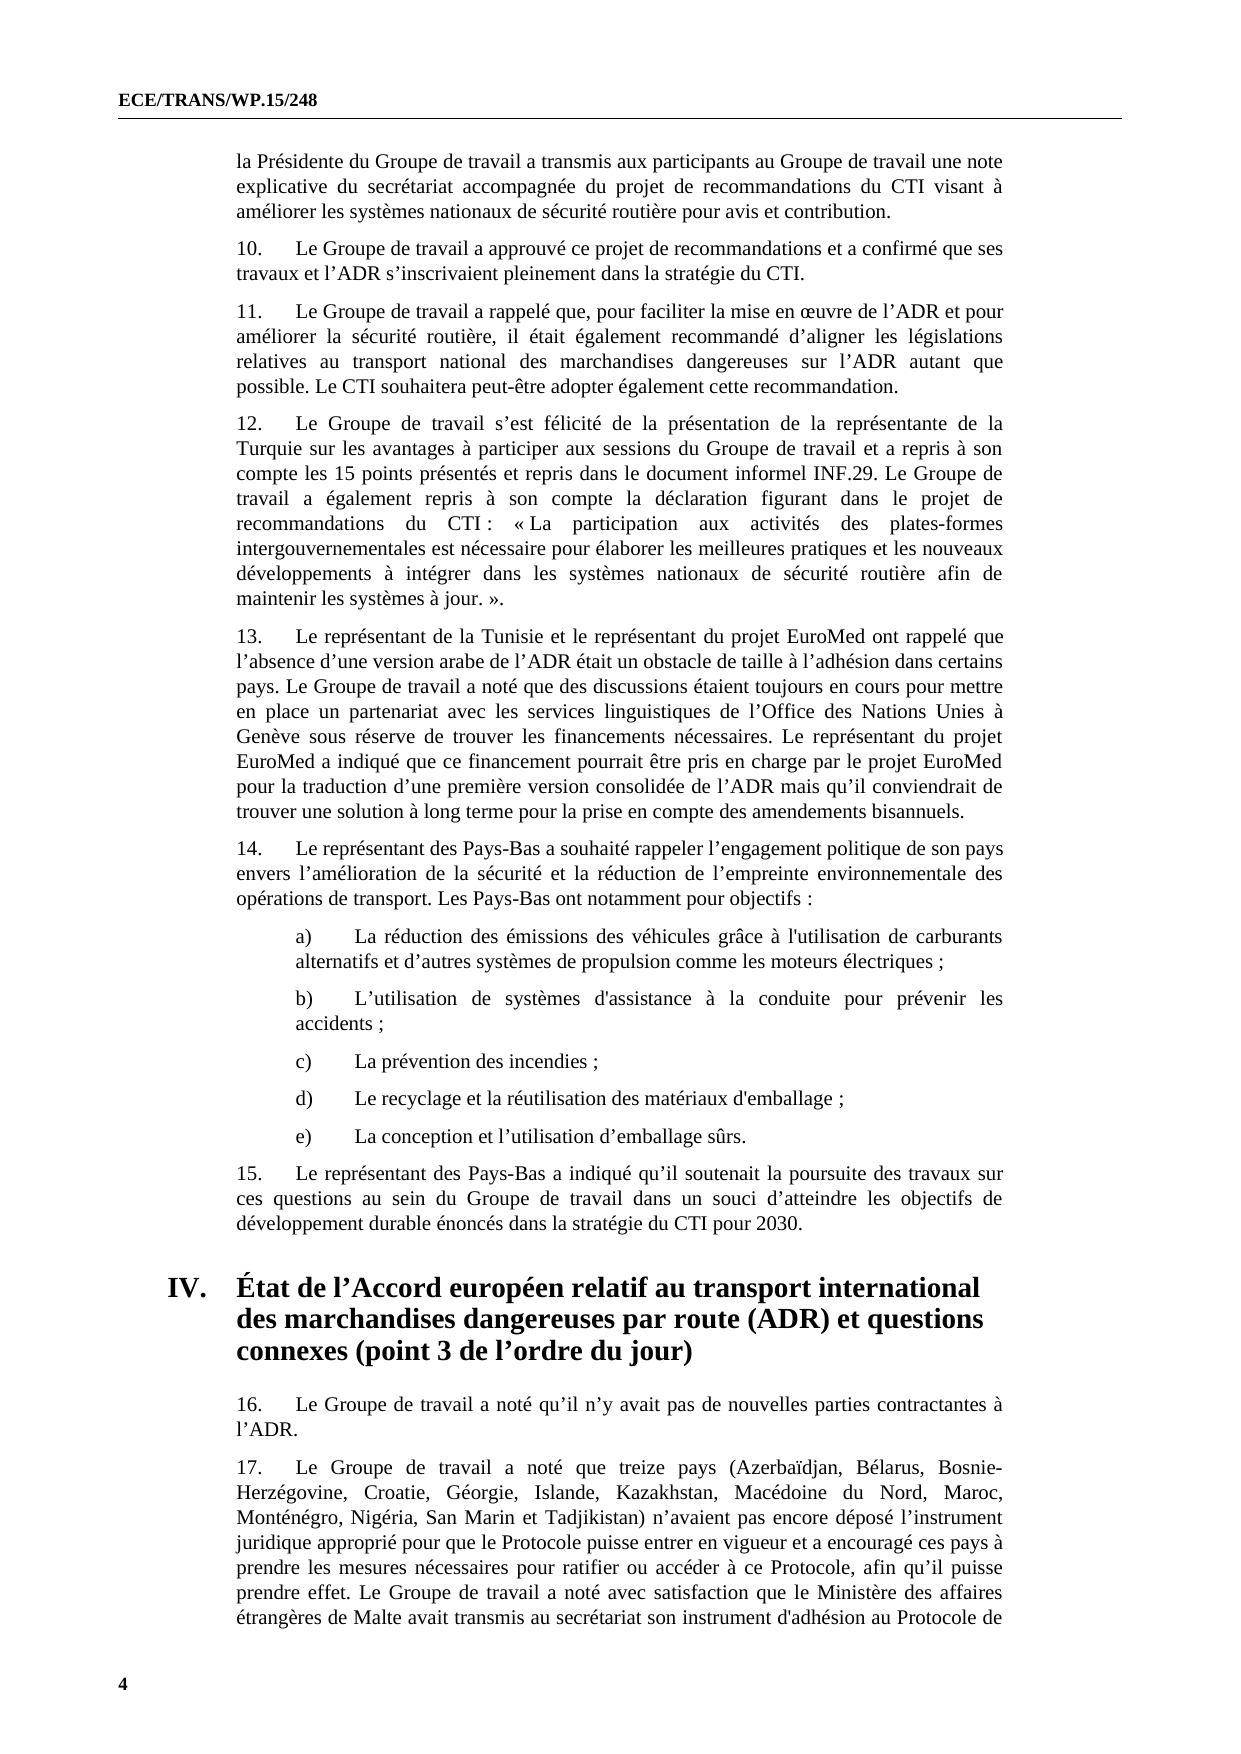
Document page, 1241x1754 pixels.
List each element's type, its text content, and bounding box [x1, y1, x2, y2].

text a) La réduction des émissions des véhicules grâce à l'utilisation de carburants alternatifs et d’autres systèmes de propulsion comme les moteurs électriques ; [295, 923, 1004, 973]
text 15. Le représentant des Pays-Bas a indiqué qu’il soutenait la poursuite des travaux sur ces questions au sein du Groupe de travail dans un souci d’atteindre les objectifs de développement durable énoncés dans la stratégie du CTI pour 2030. [236, 1160, 1004, 1235]
text c) La prévention des incendies ; [295, 1048, 1004, 1073]
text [236, 1454, 1004, 1629]
text 12. Le Groupe de travail s’est félicité de la présentation de la représentante de la Turquie sur les avantages à participer aux sessions du Groupe de travail et a repris à son compte les 15 points présentés et repris dans le document informel INF.29. Le Groupe de travail a également repris à son compte la déclaration figurant dans le projet de recommandations du CTI : « La participation aux activités des plates-formes intergouvernementales est nécessaire pour élaborer les meilleures pratiques et les nouveaux développements à intégrer dans les systèmes nationaux de sécurité routière afin de maintenir les systèmes à jour. ». [236, 410, 1004, 610]
text d) Le recyclage et la réutilisation des matériaux d'emballage ; [295, 1085, 1004, 1110]
text 14. Le représentant des Pays-Bas a souhaité rappeler l’engagement politique de son pays envers l’amélioration de la sécurité et la réduction de l’empreinte environnementale des opérations de transport. Les Pays-Bas ont notamment pour objectifs : [236, 835, 1004, 910]
text e) La conception et l’utilisation d’emballage sûrs. [295, 1123, 1004, 1148]
text IV. État de l’Accord européen relatif au transport international des marchandises dangereuses par route (ADR) et questions connexes (point 3 de l’ordre du jour) [118, 1273, 1004, 1366]
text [236, 148, 1004, 223]
text 10. Le Groupe de travail a approuvé ce projet de recommandations et a confirmé que ses travaux et l’ADR s’inscrivaient pleinement dans la stratégie du CTI. [236, 235, 1004, 285]
text b) L’utilisation de systèmes d'assistance à la conduite pour prévenir les accidents ; [295, 985, 1004, 1035]
text 16. Le Groupe de travail a noté qu’il n’y avait pas de nouvelles parties contractantes à l’ADR. [236, 1391, 1004, 1441]
text 13. Le représentant de la Tunisie et le représentant du projet EuroMed ont rappelé que l’absence d’une version arabe de l’ADR était un obstacle de taille à l’adhésion dans certains pays. Le Groupe de travail a noté que des discussions étaient toujours en cours pour mettre en place un partenariat avec les services linguistiques de l’Office des Nations Unies à Genève sous réserve de trouver les financements nécessaires. Le représentant du projet EuroMed a indiqué que ce financement pourrait être pris en charge par le projet EuroMed pour la traduction d’une première version consolidée de l’ADR mais qu’il conviendrait de trouver une solution à long terme pour la prise en compte des amendements bisannuels. [236, 623, 1004, 823]
text 11. Le Groupe de travail a rappelé que, pour faciliter la mise en œuvre de l’ADR et pour améliorer la sécurité routière, il était également recommandé d’aligner les législations relatives au transport national des marchandises dangereuses sur l’ADR autant que possible. Le CTI souhaitera peut-être adopter également cette recommandation. [236, 298, 1004, 398]
